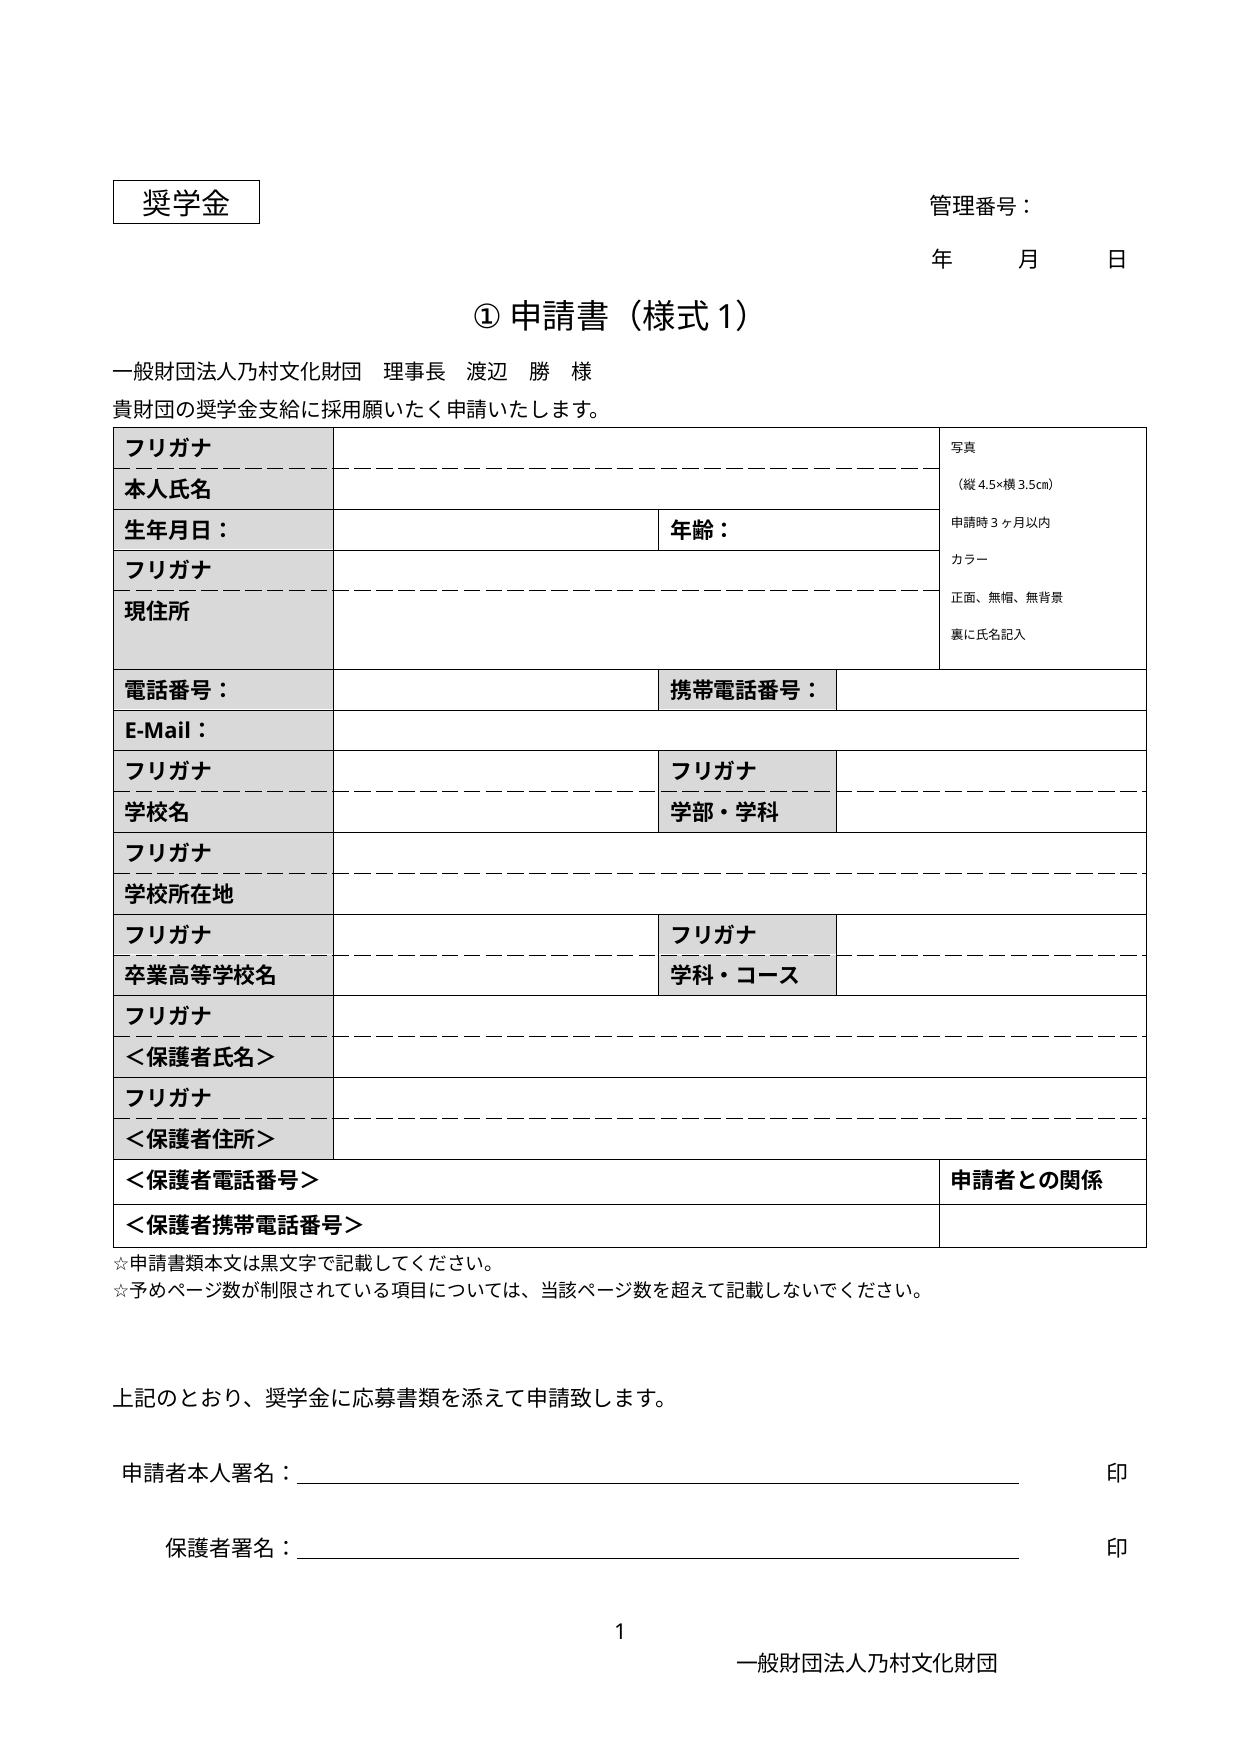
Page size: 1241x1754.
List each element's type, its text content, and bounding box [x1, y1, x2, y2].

table_cell [837, 791, 1146, 832]
table_cell [334, 996, 1146, 1036]
table_cell 携帯電話番号： [659, 670, 836, 709]
table_cell [837, 751, 1146, 791]
table_cell [334, 873, 1146, 914]
table_cell フリガナ [659, 751, 836, 791]
table_cell 学科・コース [659, 955, 836, 995]
table_cell [334, 833, 1146, 873]
text 奨学金 管理番号： [112, 164, 1128, 239]
table_cell [334, 711, 1146, 750]
table_cell [334, 590, 939, 669]
table_cell [837, 915, 1146, 954]
text 保護者署名： 印 [112, 1528, 1128, 1565]
table_cell 年齢： [659, 510, 939, 549]
table_header [334, 428, 939, 468]
table_cell [334, 1036, 1146, 1077]
table_cell [334, 670, 658, 709]
list 申請書（様式1） [112, 277, 1128, 352]
table_cell ＜保護者携帯電話番号＞ [114, 1205, 939, 1247]
table_cell [334, 955, 658, 995]
text 年 月 日 [112, 239, 1128, 277]
table_cell 本人氏名 [114, 468, 333, 509]
table_cell ＜保護者電話番号＞ [114, 1160, 939, 1204]
table_cell 申請者との関係 [940, 1160, 1146, 1204]
table_cell フリガナ [114, 915, 333, 954]
table_cell フリガナ [114, 996, 333, 1036]
text ☆申請書類本文は黒文字で記載してください。 [112, 1248, 1128, 1276]
table_cell 学校名 [114, 791, 333, 832]
table_cell [334, 468, 939, 509]
table_cell [837, 955, 1146, 995]
table_cell フリガナ [114, 551, 333, 590]
table_cell [334, 751, 658, 791]
table_cell 現住所 [114, 590, 333, 669]
table_cell 学校所在地 [114, 873, 333, 914]
table_header 写真 （縦4.5×横3.5㎝） 申請時3ヶ月以内 カラー 正面、無帽、無背景 裏に氏名記入 [940, 428, 1146, 669]
table_cell フリガナ [114, 833, 333, 873]
table_cell [940, 1205, 1146, 1247]
text 申請者本人署名： 印 [112, 1453, 1128, 1490]
table_cell 卒業高等学校名 [114, 955, 333, 995]
table_cell ＜保護者氏名＞ [114, 1036, 333, 1077]
table_cell 学部・学科 [659, 791, 836, 832]
table_cell 生年月日： [114, 510, 333, 549]
table_cell [334, 551, 939, 590]
text 貴財団の奨学金支給に採用願いたく申請いたします。 [112, 389, 1128, 427]
table_cell 電話番号： [114, 670, 333, 709]
text 一般財団法人乃村文化財団 理事長 渡辺 勝 様 [112, 352, 1128, 389]
table_cell [837, 670, 1146, 709]
table_cell [334, 1078, 1146, 1118]
table_cell [334, 791, 658, 832]
text ☆予めページ数が制限されている項目については、当該ページ数を超えて記載しないでください。 [112, 1276, 1128, 1303]
text 上記のとおり、奨学金に応募書類を添えて申請致します。 [112, 1378, 1128, 1415]
table_cell フリガナ [659, 915, 836, 954]
table_cell [334, 915, 658, 954]
table_cell [334, 1118, 1146, 1159]
table_cell フリガナ [114, 1078, 333, 1118]
table_cell [334, 510, 658, 549]
table_cell フリガナ [114, 751, 333, 791]
table_cell E-Mail： [114, 711, 333, 750]
table_header フリガナ [114, 428, 333, 468]
table_cell ＜保護者住所＞ [114, 1118, 333, 1159]
